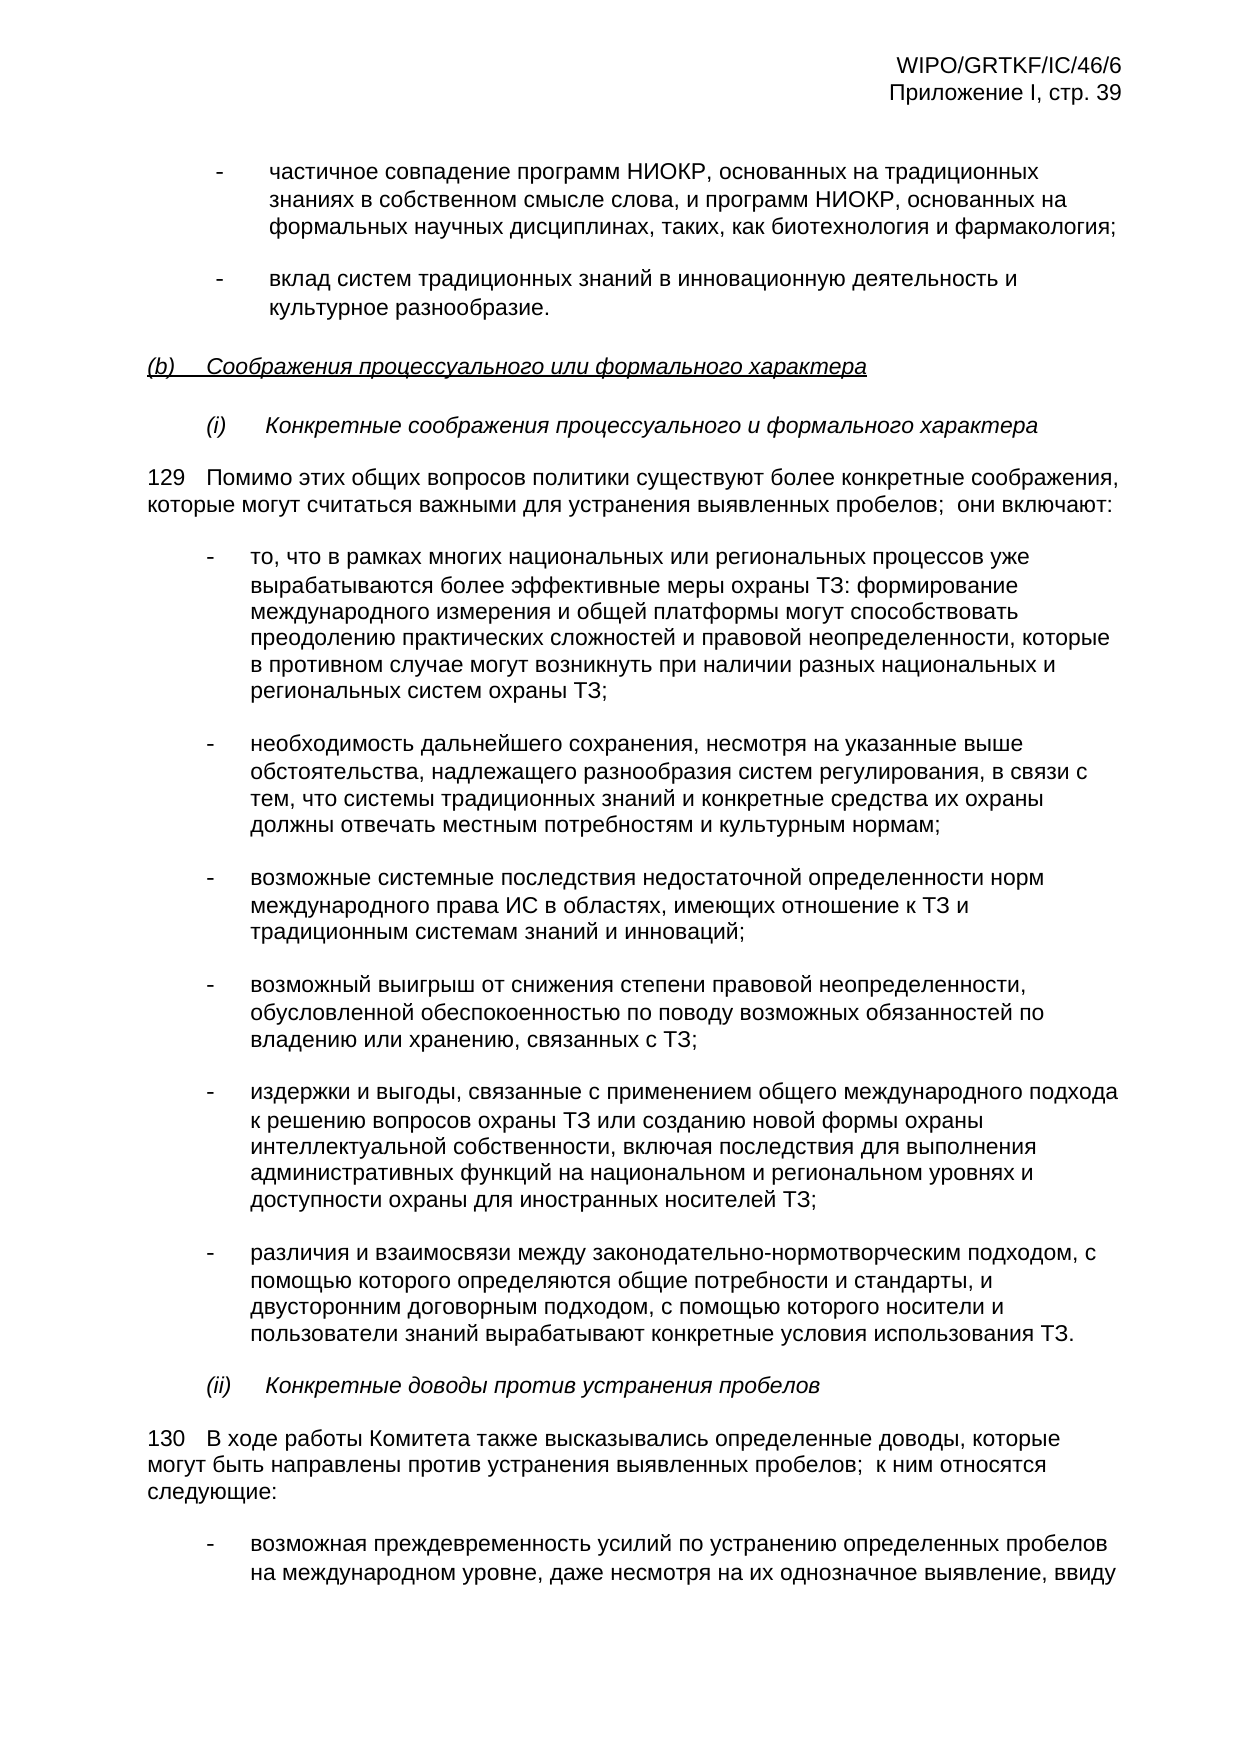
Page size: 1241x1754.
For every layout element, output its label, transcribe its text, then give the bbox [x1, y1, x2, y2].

list возможные системные последствия недостаточной определенности норм международного права ИС в областях, имеющих отношение к ТЗ и традиционным системам знаний и инноваций; [203, 863, 1122, 944]
subtitle (i) Конкретные соображения процессуального и формального характера [206, 412, 1122, 438]
text Помимо этих общих вопросов политики существуют более конкретные соображения, которые могут считаться важными для устранения выявленных пробелов; они включают: [147, 464, 1122, 517]
list то, что в рамках многих национальных или региональных процессов уже вырабатываются более эффективные меры охраны ТЗ: формирование международного измерения и общей платформы могут способствовать преодолению практических сложностей и правовой неопределенности, которые в противном случае могут возникнуть при наличии разных национальных и региональных систем охраны ТЗ; [203, 543, 1122, 703]
list возможный выигрыш от снижения степени правовой неопределенности, обусловленной обеспокоенностью по поводу возможных обязанностей по владению или хранению, связанных с ТЗ; [203, 971, 1122, 1052]
list частичное совпадение программ НИОКР, основанных на традиционных знаниях в собственном смысле слова, и программ НИОКР, основанных на формальных научных дисциплинах, таких, как биотехнология и фармакология; [213, 158, 1122, 239]
list вклад систем традиционных знаний в инновационную деятельность и культурное разнообразие. [213, 265, 1122, 320]
list издержки и выгоды, связанные с применением общего международного подхода к решению вопросов охраны ТЗ или созданию новой формы охраны интеллектуальной собственности, включая последствия для выполнения административных функций на национальном и региональном уровнях и доступности охраны для иностранных носителей ТЗ; [203, 1078, 1122, 1212]
subtitle (ii) Конкретные доводы против устранения пробелов [206, 1372, 1122, 1398]
list различия и взаимосвязи между законодательно-нормотворческим подходом, с помощью которого определяются общие потребности и стандарты, и двусторонним договорным подходом, с помощью которого носители и пользователи знаний вырабатывают конкретные условия использования ТЗ. [203, 1238, 1122, 1346]
list необходимость дальнейшего сохранения, несмотря на указанные выше обстоятельства, надлежащего разнообразия систем регулирования, в связи с тем, что системы традиционных знаний и конкретные средства их охраны должны отвечать местным потребностям и культурным нормам; [203, 730, 1122, 837]
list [203, 1530, 1122, 1585]
text В ходе работы Комитета также высказывались определенные доводы, которые могут быть направлены против устранения выявленных пробелов; к ним относятся следующие: [147, 1425, 1122, 1504]
subtitle (b) Соображения процессуального или формального характера [147, 353, 1122, 379]
